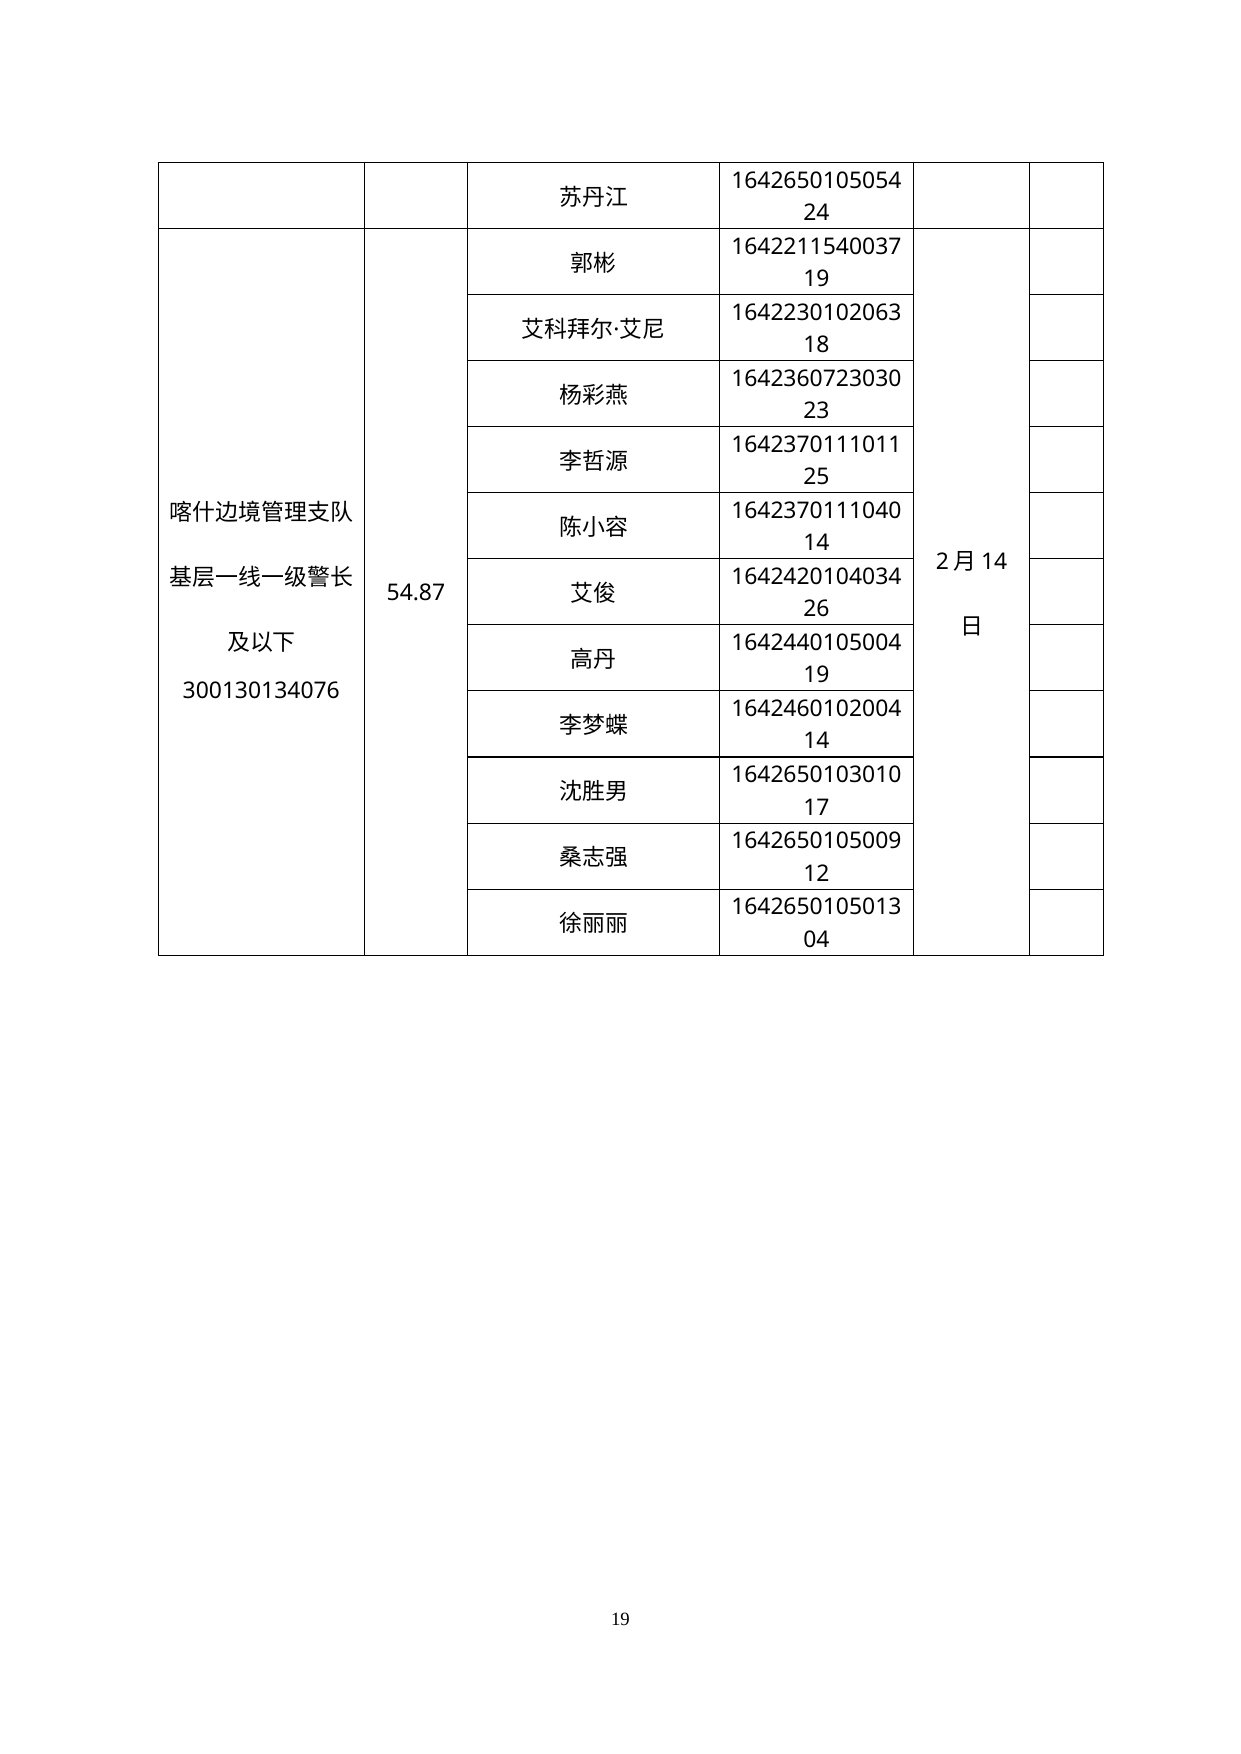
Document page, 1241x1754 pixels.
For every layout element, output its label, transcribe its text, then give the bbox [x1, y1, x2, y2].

table_cell 李梦蝶 [468, 691, 719, 756]
table_cell [1030, 493, 1103, 558]
table_cell 桑志强 [468, 824, 719, 888]
table_cell [1030, 295, 1103, 360]
table_cell 164265010501304 [720, 890, 913, 954]
table_cell [1030, 758, 1103, 822]
table_cell 沈胜男 [468, 758, 719, 822]
table_cell 艾俊 [468, 559, 719, 624]
table_cell [1030, 625, 1103, 690]
table_cell [1030, 890, 1103, 954]
table_cell 164223010206318 [720, 295, 913, 360]
table_cell 喀什边境管理支队基层一线一级警长及以下 300130134076 [159, 229, 364, 954]
table_cell 苏丹江 [468, 163, 719, 228]
table_cell [1030, 229, 1103, 294]
table_cell 郭彬 [468, 229, 719, 294]
table_cell 164265010500912 [720, 824, 913, 888]
table_cell 陈小容 [468, 493, 719, 558]
table_cell 高丹 [468, 625, 719, 690]
table_cell [1030, 361, 1103, 426]
table_cell [1030, 163, 1103, 228]
table_cell 164246010200414 [720, 691, 913, 756]
table_cell 164237011101125 [720, 427, 913, 492]
table_cell [1030, 824, 1103, 888]
table_cell [1030, 559, 1103, 624]
table_cell 164265010301017 [720, 758, 913, 822]
table_cell 164244010500419 [720, 625, 913, 690]
table_cell 164236072303023 [720, 361, 913, 426]
table_cell 2月14日 [914, 229, 1029, 954]
table_cell [1030, 427, 1103, 492]
table_cell 徐丽丽 [468, 890, 719, 954]
table_cell 54.87 [365, 229, 467, 954]
table_cell 杨彩燕 [468, 361, 719, 426]
table_cell 164242010403426 [720, 559, 913, 624]
table_cell 李哲源 [468, 427, 719, 492]
table_cell 164265010505424 [720, 163, 913, 228]
table_cell [1030, 691, 1103, 756]
table_cell 艾科拜尔·艾尼 [468, 295, 719, 360]
table_cell 164237011104014 [720, 493, 913, 558]
table_cell 164221154003719 [720, 229, 913, 294]
